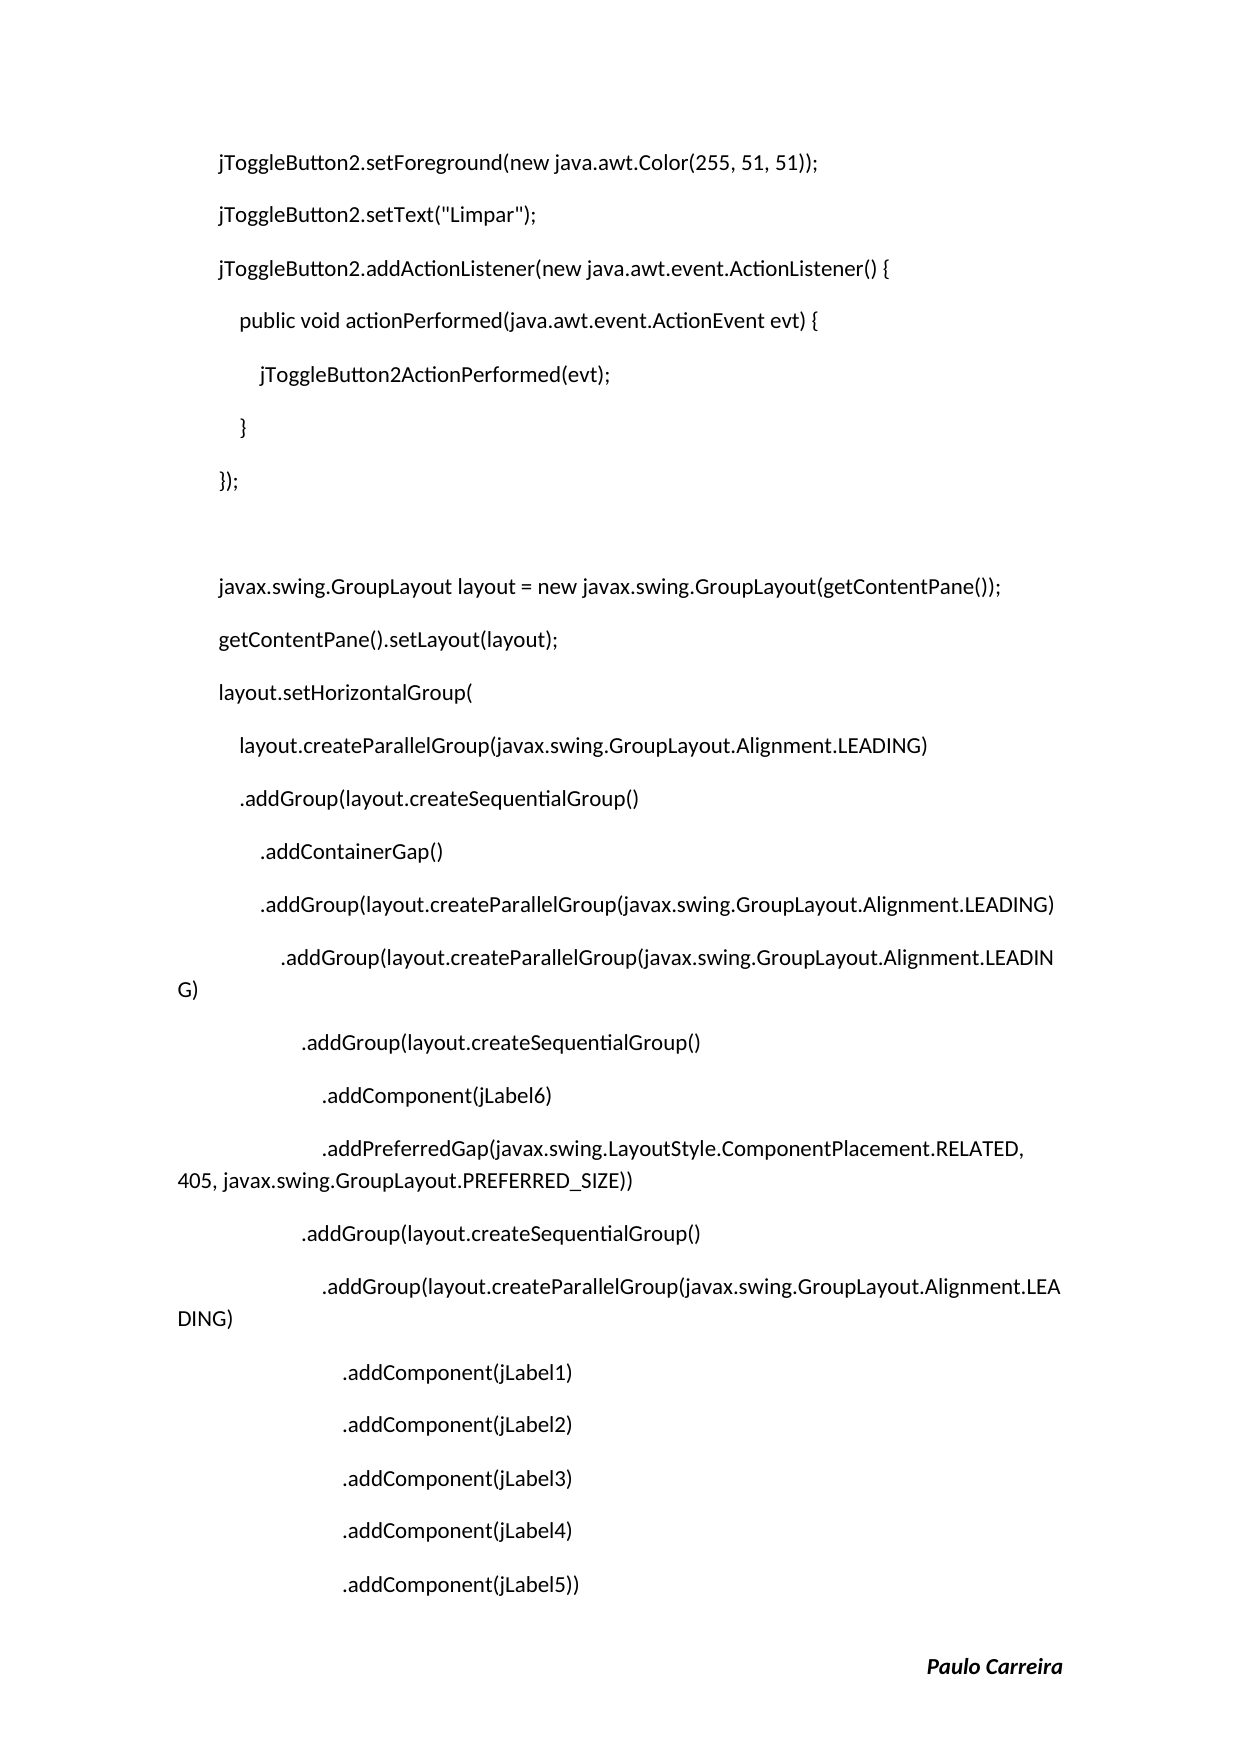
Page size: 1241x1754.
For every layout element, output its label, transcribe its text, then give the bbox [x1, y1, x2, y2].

text } [177, 413, 1063, 441]
text .addComponent(jLabel5)) [177, 1570, 1063, 1598]
text jToggleButton2.setForeground(new java.awt.Color(255, 51, 51)); [177, 148, 1063, 176]
text layout.createParallelGroup(javax.swing.GroupLayout.Alignment.LEADING) [177, 731, 1063, 759]
text .addComponent(jLabel4) [177, 1517, 1063, 1545]
text jToggleButton2ActionPerformed(evt); [177, 360, 1063, 388]
text .addGroup(layout.createSequentialGroup() [177, 784, 1063, 812]
text getContentPane().setLayout(layout); [177, 625, 1063, 653]
text .addComponent(jLabel3) [177, 1464, 1063, 1492]
text public void actionPerformed(java.awt.event.ActionEvent evt) { [177, 307, 1063, 335]
text javax.swing.GroupLayout layout = new javax.swing.GroupLayout(getContentPane()); [177, 572, 1063, 600]
text .addGroup(layout.createSequentialGroup() [177, 1219, 1063, 1247]
text .addPreferredGap(javax.swing.LayoutStyle.ComponentPlacement.RELATED, 405, javax.swing.GroupLayout.PREFERRED_SIZE)) [177, 1134, 1063, 1194]
text jToggleButton2.setText("Limpar"); [177, 201, 1063, 229]
text .addComponent(jLabel6) [177, 1081, 1063, 1109]
text .addContainerGap() [177, 837, 1063, 865]
text .addGroup(layout.createParallelGroup(javax.swing.GroupLayout.Alignment.LEADING) [177, 890, 1063, 918]
text layout.setHorizontalGroup( [177, 678, 1063, 706]
text .addGroup(layout.createParallelGroup(javax.swing.GroupLayout.Alignment.LEADING) [177, 943, 1063, 1003]
text }); [177, 466, 1063, 494]
text .addComponent(jLabel2) [177, 1411, 1063, 1439]
text .addGroup(layout.createParallelGroup(javax.swing.GroupLayout.Alignment.LEADING) [177, 1272, 1063, 1333]
text .addGroup(layout.createSequentialGroup() [177, 1028, 1063, 1056]
text jToggleButton2.addActionListener(new java.awt.event.ActionListener() { [177, 254, 1063, 282]
text .addComponent(jLabel1) [177, 1358, 1063, 1386]
